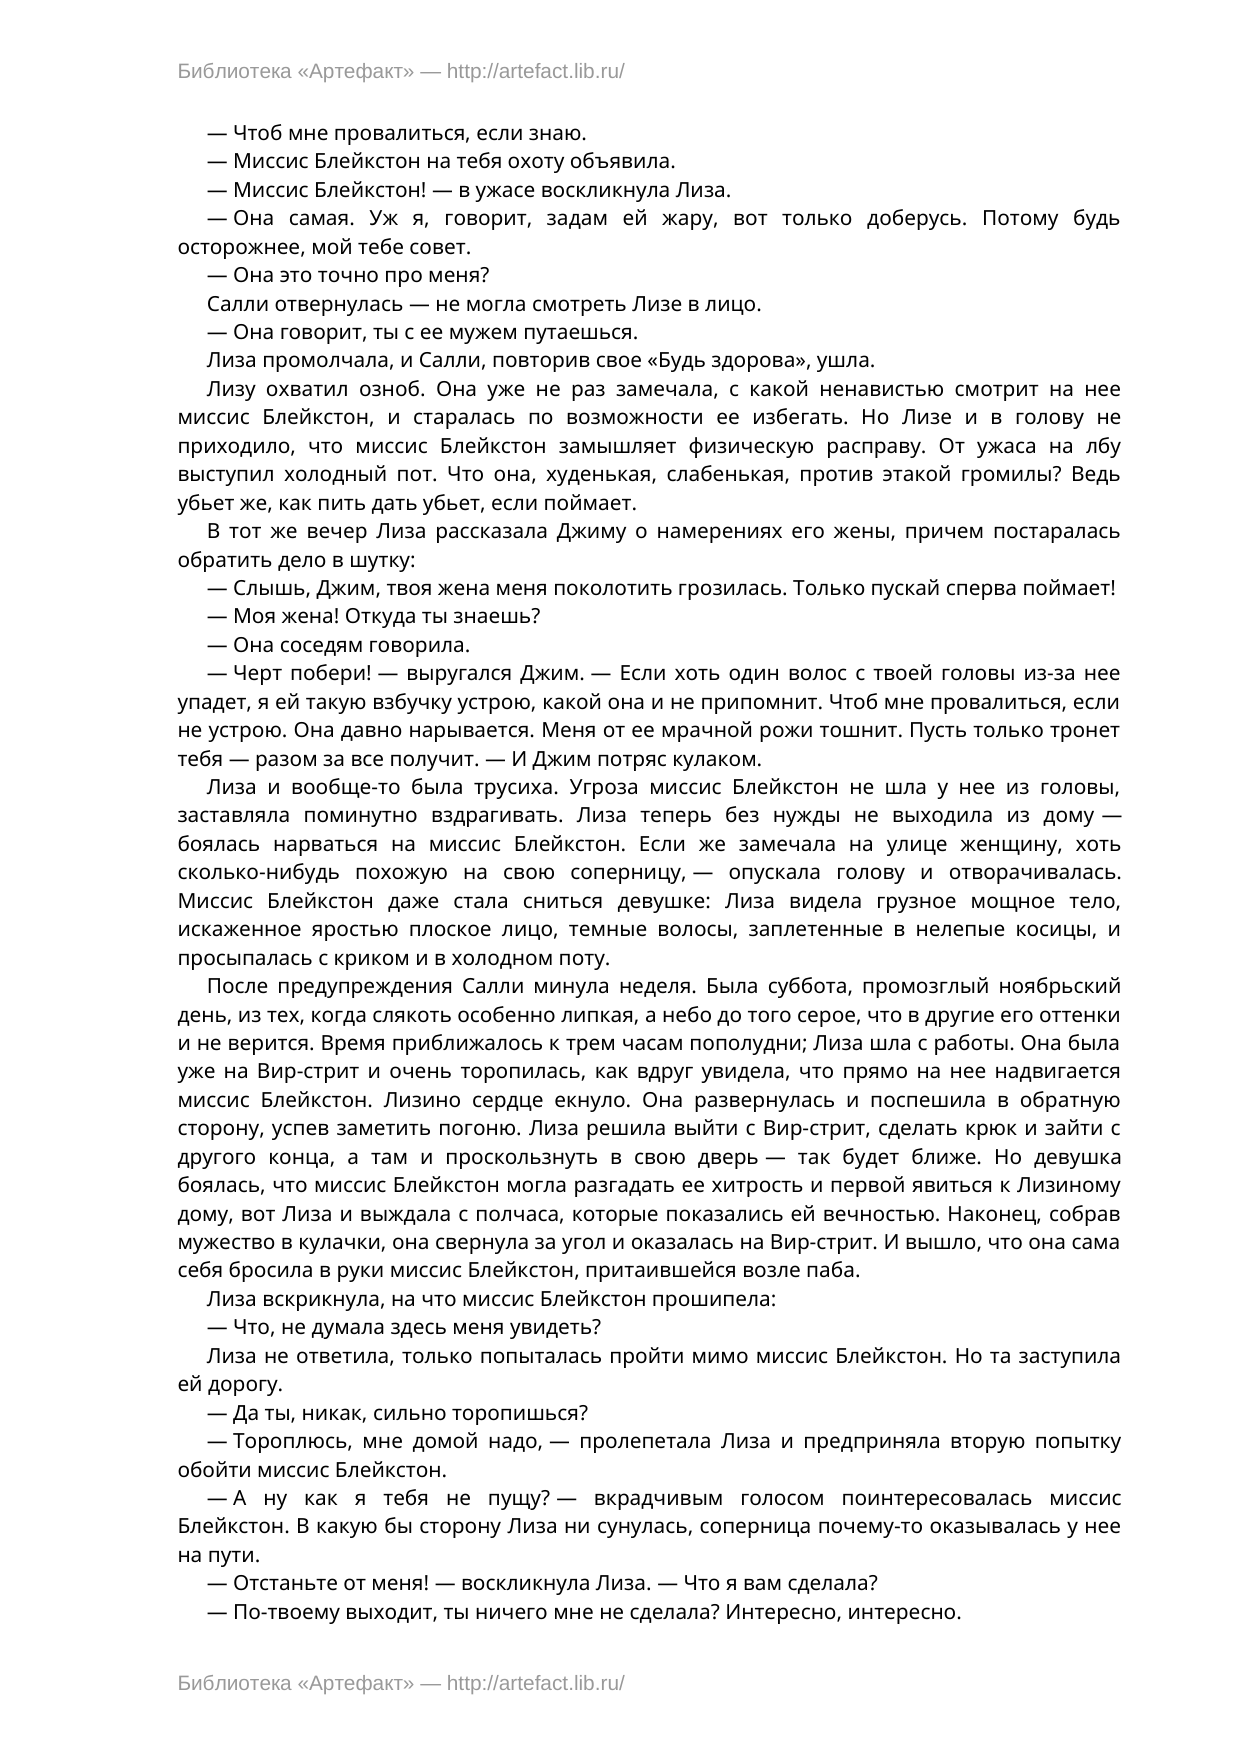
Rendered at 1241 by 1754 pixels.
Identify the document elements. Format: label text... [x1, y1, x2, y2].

text — Моя жена! Откуда ты знаешь? [177, 602, 1122, 630]
text — Она это точно про меня? [177, 260, 1122, 289]
text Лизу охватил озноб. Она уже не раз замечала, с какой ненавистью смотрит на нее миссис Блейкстон, и старалась по возможности ее избегать. Но Лизе и в голову не приходило, что миссис Блейкстон замышляет физическую расправу. От ужаса на лбу выступил холодный пот. Что она, худенькая, слабенькая, против этакой громилы? Ведь убьет же, как пить дать убьет, если поймает. [177, 374, 1122, 516]
text — Она говорит, ты с ее мужем путаешься. [177, 317, 1122, 346]
text — Миссис Блейкстон! — в ужасе воскликнула Лиза. [177, 175, 1122, 203]
text — Да ты, никак, сильно торопишься? [177, 1398, 1122, 1426]
text — Чтоб мне провалиться, если знаю. [177, 118, 1122, 147]
text — Слышь, Джим, твоя жена меня поколотить грозилась. Только пускай сперва поймает! [177, 573, 1122, 602]
text Лиза не ответила, только попыталась пройти мимо миссис Блейкстон. Но та заступила ей дорогу. [177, 1341, 1122, 1398]
text После предупреждения Салли минула неделя. Была суббота, промозглый ноябрьский день, из тех, когда слякоть особенно липкая, а небо до того серое, что в другие его оттенки и не верится. Время приближалось к трем часам пополудни; Лиза шла с работы. Она была уже на Вир-стрит и очень торопилась, как вдруг увидела, что прямо на нее надвигается миссис Блейкстон. Лизино сердце екнуло. Она развернулась и поспешила в обратную сторону, успев заметить погоню. Лиза решила выйти с Вир-стрит, сделать крюк и зайти с другого конца, а там и проскользнуть в свою дверь — так будет ближе. Но девушка боялась, что миссис Блейкстон могла разгадать ее хитрость и первой явиться к Лизиному дому, вот Лиза и выждала с полчаса, которые показались ей вечностью. Наконец, собрав мужество в кулачки, она свернула за угол и оказалась на Вир-стрит. И вышло, что она сама себя бросила в руки миссис Блейкстон, притаившейся возле паба. [177, 971, 1122, 1284]
text — Отстаньте от меня! — воскликнула Лиза. — Что я вам сделала? [177, 1568, 1122, 1597]
text — Она самая. Уж я, говорит, задам ей жару, вот только доберусь. Потому будь осторожнее, мой тебе совет. [177, 203, 1122, 260]
text Лиза вскрикнула, на что миссис Блейкстон прошипела: [177, 1284, 1122, 1312]
text — По-твоему выходит, ты ничего мне не сделала? Интересно, интересно. [177, 1597, 1122, 1625]
text Лиза и вообще-то была трусиха. Угроза миссис Блейкстон не шла у нее из головы, заставляла поминутно вздрагивать. Лиза теперь без нужды не выходила из дому — боялась нарваться на миссис Блейкстон. Если же замечала на улице женщину, хоть сколько-нибудь похожую на свою соперницу, — опускала голову и отворачивалась. Миссис Блейкстон даже стала сниться девушке: Лиза видела грузное мощное тело, искаженное яростью плоское лицо, темные волосы, заплетенные в нелепые косицы, и просыпалась с криком и в холодном поту. [177, 772, 1122, 971]
text — Что, не думала здесь меня увидеть? [177, 1312, 1122, 1341]
text — А ну как я тебя не пущу? — вкрадчивым голосом поинтересовалась миссис Блейкстон. В какую бы сторону Лиза ни сунулась, соперница почему-то оказывалась у нее на пути. [177, 1483, 1122, 1568]
text — Черт побери! — выругался Джим. — Если хоть один волос с твоей головы из-за нее упадет, я ей такую взбучку устрою, какой она и не припомнит. Чтоб мне провалиться, если не устрою. Она давно нарывается. Меня от ее мрачной рожи тошнит. Пусть только тронет тебя — разом за все получит. — И Джим потряс кулаком. [177, 658, 1122, 772]
text — Миссис Блейкстон на тебя охоту объявила. [177, 147, 1122, 175]
text Салли отвернулась — не могла смотреть Лизе в лицо. [177, 289, 1122, 317]
text — Она соседям говорила. [177, 630, 1122, 658]
text В тот же вечер Лиза рассказала Джиму о намерениях его жены, причем постаралась обратить дело в шутку: [177, 516, 1122, 573]
text Лиза промолчала, и Салли, повторив свое «Будь здорова», ушла. [177, 346, 1122, 374]
text — Тороплюсь, мне домой надо, — пролепетала Лиза и предприняла вторую попытку обойти миссис Блейкстон. [177, 1426, 1122, 1483]
